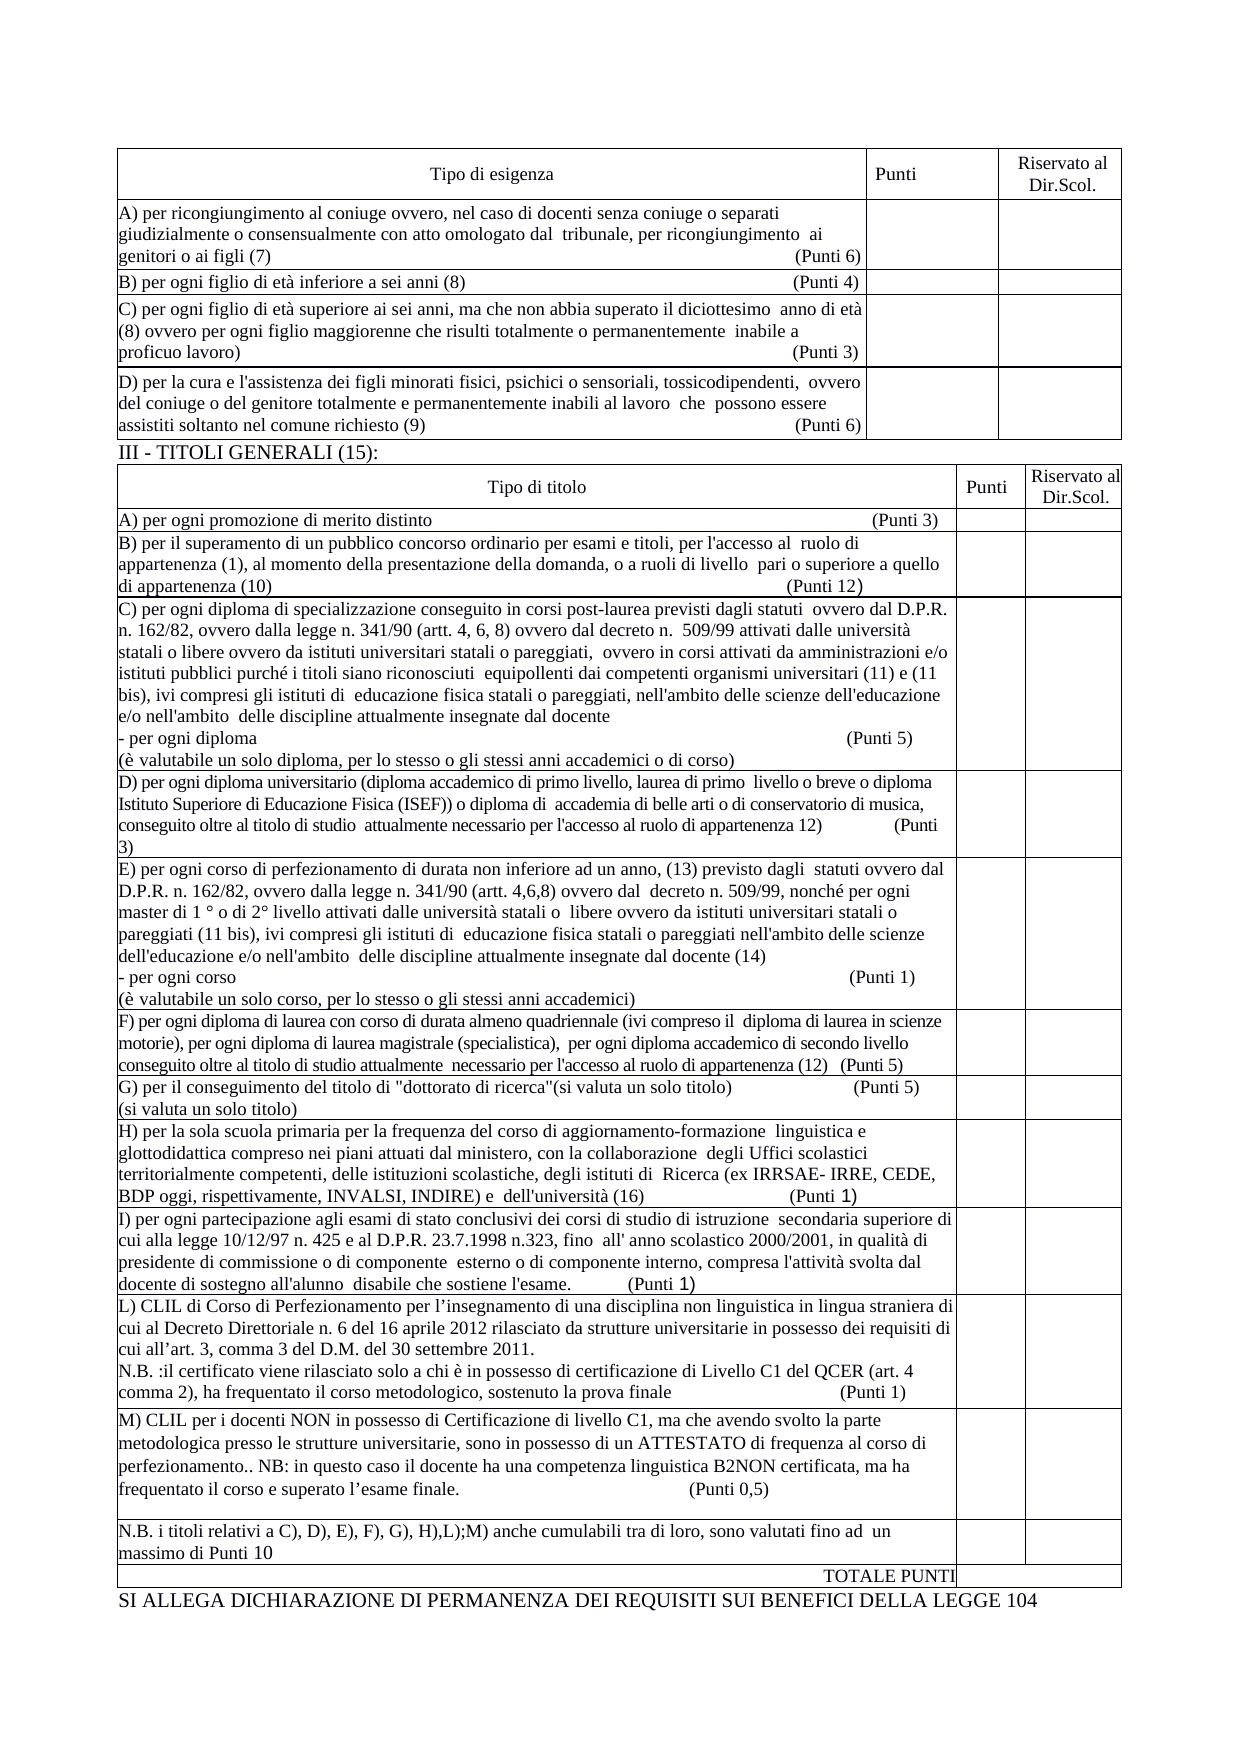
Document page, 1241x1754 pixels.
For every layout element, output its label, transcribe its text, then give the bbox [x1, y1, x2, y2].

text SI ALLEGA DICHIARAZIONE DI PERMANENZA DEI REQUISITI SUI BENEFICI DELLA LEGGE 104 [118, 1588, 1122, 1612]
table_cell M) CLIL per i docenti NON in possesso di Certificazione di livello C1, ma che avendo svolto la parte metodologica presso le strutture universitarie, sono in possesso di un ATTESTATO di frequenza al corso di perfezionamento.. NB: in questo caso il docente ha una competenza linguistica B2NON certificata, ma ha frequentato il corso e superato l’esame finale. (Punti 0,5) [118, 1409, 956, 1519]
table_cell D) per ogni diploma universitario (diploma accademico di primo livello, laurea di primo livello o breve o diploma Istituto Superiore di Educazione Fisica (ISEF)) o diploma di accademia di belle arti o di conservatorio di musica, conseguito oltre al titolo di studio attualmente necessario per l'accesso al ruolo di appartenenza 12) (Punti 3) [118, 771, 956, 857]
table_cell A) per ricongiungimento al coniuge ovvero, nel caso di docenti senza coniuge o separati giudizialmente o consensualmente con atto omologato dal tribunale, per ricongiungimento ai genitori o ai figli (7) (Punti 6) [118, 200, 866, 268]
table_cell [1026, 1295, 1121, 1408]
table_cell [1026, 1120, 1121, 1207]
table_cell [867, 270, 998, 293]
table_cell [957, 1565, 1121, 1587]
table_cell [957, 1076, 1025, 1119]
table_cell [957, 1010, 1025, 1075]
table_header Riservato al Dir.Scol. [1026, 465, 1121, 508]
table_cell [867, 368, 998, 439]
table_cell [999, 295, 1121, 366]
text III - TITOLI GENERALI (15): [118, 440, 1122, 464]
table_cell L) CLIL di Corso di Perfezionamento per l’insegnamento di una disciplina non linguistica in lingua straniera di cui al Decreto Direttoriale n. 6 del 16 aprile 2012 rilasciato da strutture universitarie in possesso dei requisiti di cui all’art. 3, comma 3 del D.M. del 30 settembre 2011. N.B. :il certificato viene rilasciato solo a chi è in possesso di certificazione di Livello C1 del QCER (art. 4 comma 2), ha frequentato il corso metodologico, sostenuto la prova finale (Punti 1) [118, 1295, 956, 1408]
table_cell [957, 1520, 1025, 1564]
table_cell E) per ogni corso di perfezionamento di durata non inferiore ad un anno, (13) previsto dagli statuti ovvero dal D.P.R. n. 162/82, ovvero dalla legge n. 341/90 (artt. 4,6,8) ovvero dal decreto n. 509/99, nonché per ogni master di 1 ° o di 2° livello attivati dalle università statali o libere ovvero da istituti universitari statali o pareggiati (11 bis), ivi compresi gli istituti di educazione fisica statali o pareggiati nell'ambito delle scienze dell'educazione e/o nell'ambito delle discipline attualmente insegnate dal docente (14) - per ogni corso (Punti 1) (è valutabile un solo corso, per lo stesso o gli stessi anni accademici) [118, 858, 956, 1009]
table_cell [957, 1120, 1025, 1207]
table_cell B) per ogni figlio di età inferiore a sei anni (8) (Punti 4) [118, 270, 866, 293]
table_cell N.B. i titoli relativi a C), D), E), F), G), H),L);M) anche cumulabili tra di loro, sono valutati fino ad un massimo di Punti 10 [118, 1520, 956, 1564]
table_header Tipo di esigenza [118, 149, 866, 198]
table_cell [957, 532, 1025, 596]
table_cell [867, 200, 998, 268]
table_header Punti [867, 149, 998, 198]
table_cell [999, 368, 1121, 439]
table_cell [999, 200, 1121, 268]
table_cell [867, 295, 998, 366]
table_cell [957, 1409, 1025, 1519]
table_cell [957, 1295, 1025, 1408]
table_cell G) per il conseguimento del titolo di "dottorato di ricerca"(si valuta un solo titolo) (Punti 5) (si valuta un solo titolo) [118, 1076, 956, 1119]
table_cell [1026, 598, 1121, 770]
table_cell [957, 858, 1025, 1009]
table_cell [1026, 1208, 1121, 1294]
table_cell [1026, 858, 1121, 1009]
table_cell F) per ogni diploma di laurea con corso di durata almeno quadriennale (ivi compreso il diploma di laurea in scienze motorie), per ogni diploma di laurea magistrale (specialistica), per ogni diploma accademico di secondo livello conseguito oltre al titolo di studio attualmente necessario per l'accesso al ruolo di appartenenza (12) (Punti 5) [118, 1010, 956, 1075]
table_cell A) per ogni promozione di merito distinto (Punti 3) [118, 509, 956, 531]
table_cell [1026, 1520, 1121, 1564]
table_cell D) per la cura e l'assistenza dei figli minorati fisici, psichici o sensoriali, tossicodipendenti, ovvero del coniuge o del genitore totalmente e permanentemente inabili al lavoro che possono essere assistiti soltanto nel comune richiesto (9) (Punti 6) [118, 368, 866, 439]
table_cell C) per ogni diploma di specializzazione conseguito in corsi post-laurea previsti dagli statuti ovvero dal D.P.R. n. 162/82, ovvero dalla legge n. 341/90 (artt. 4, 6, 8) ovvero dal decreto n. 509/99 attivati dalle università statali o libere ovvero da istituti universitari statali o pareggiati, ovvero in corsi attivati da amministrazioni e/o istituti pubblici purché i titoli siano riconosciuti equipollenti dai competenti organismi universitari (11) e (11 bis), ivi compresi gli istituti di educazione fisica statali o pareggiati, nell'ambito delle scienze dell'educazione e/o nell'ambito delle discipline attualmente insegnate dal docente - per ogni diploma (Punti 5) (è valutabile un solo diploma, per lo stesso o gli stessi anni accademici o di corso) [118, 598, 956, 770]
table_cell TOTALE PUNTI [118, 1565, 956, 1587]
table_cell [999, 270, 1121, 293]
table_cell [957, 1208, 1025, 1294]
table_cell [957, 598, 1025, 770]
table_cell [1026, 1010, 1121, 1075]
table_cell [1026, 1076, 1121, 1119]
table_cell B) per il superamento di un pubblico concorso ordinario per esami e titoli, per l'accesso al ruolo di appartenenza (1), al momento della presentazione della domanda, o a ruoli di livello pari o superiore a quello di appartenenza (10) (Punti 12) [118, 532, 956, 596]
table_header Riservato al Dir.Scol. [999, 149, 1121, 198]
table_header Punti [957, 465, 1025, 508]
table_cell H) per la sola scuola primaria per la frequenza del corso di aggiornamento-formazione linguistica e glottodidattica compreso nei piani attuati dal ministero, con la collaborazione degli Uffici scolastici territorialmente competenti, delle istituzioni scolastiche, degli istituti di Ricerca (ex IRRSAE- IRRE, CEDE, BDP oggi, rispettivamente, INVALSI, INDIRE) e dell'università (16) (Punti 1) [118, 1120, 956, 1207]
table_header Tipo di titolo [118, 465, 956, 508]
table_cell I) per ogni partecipazione agli esami di stato conclusivi dei corsi di studio di istruzione secondaria superiore di cui alla legge 10/12/97 n. 425 e al D.P.R. 23.7.1998 n.323, fino all' anno scolastico 2000/2001, in qualità di presidente di commissione o di componente esterno o di componente interno, compresa l'attività svolta dal docente di sostegno all'alunno disabile che sostiene l'esame. (Punti 1) [118, 1208, 956, 1294]
table_cell [1026, 771, 1121, 857]
table_cell [1026, 1409, 1121, 1519]
table_cell C) per ogni figlio di età superiore ai sei anni, ma che non abbia superato il diciottesimo anno di età (8) ovvero per ogni figlio maggiorenne che risulti totalmente o permanentemente inabile a proficuo lavoro) (Punti 3) [118, 295, 866, 366]
table_cell [957, 771, 1025, 857]
table_cell [957, 509, 1025, 531]
table_cell [1026, 532, 1121, 596]
table_cell [1026, 509, 1121, 531]
